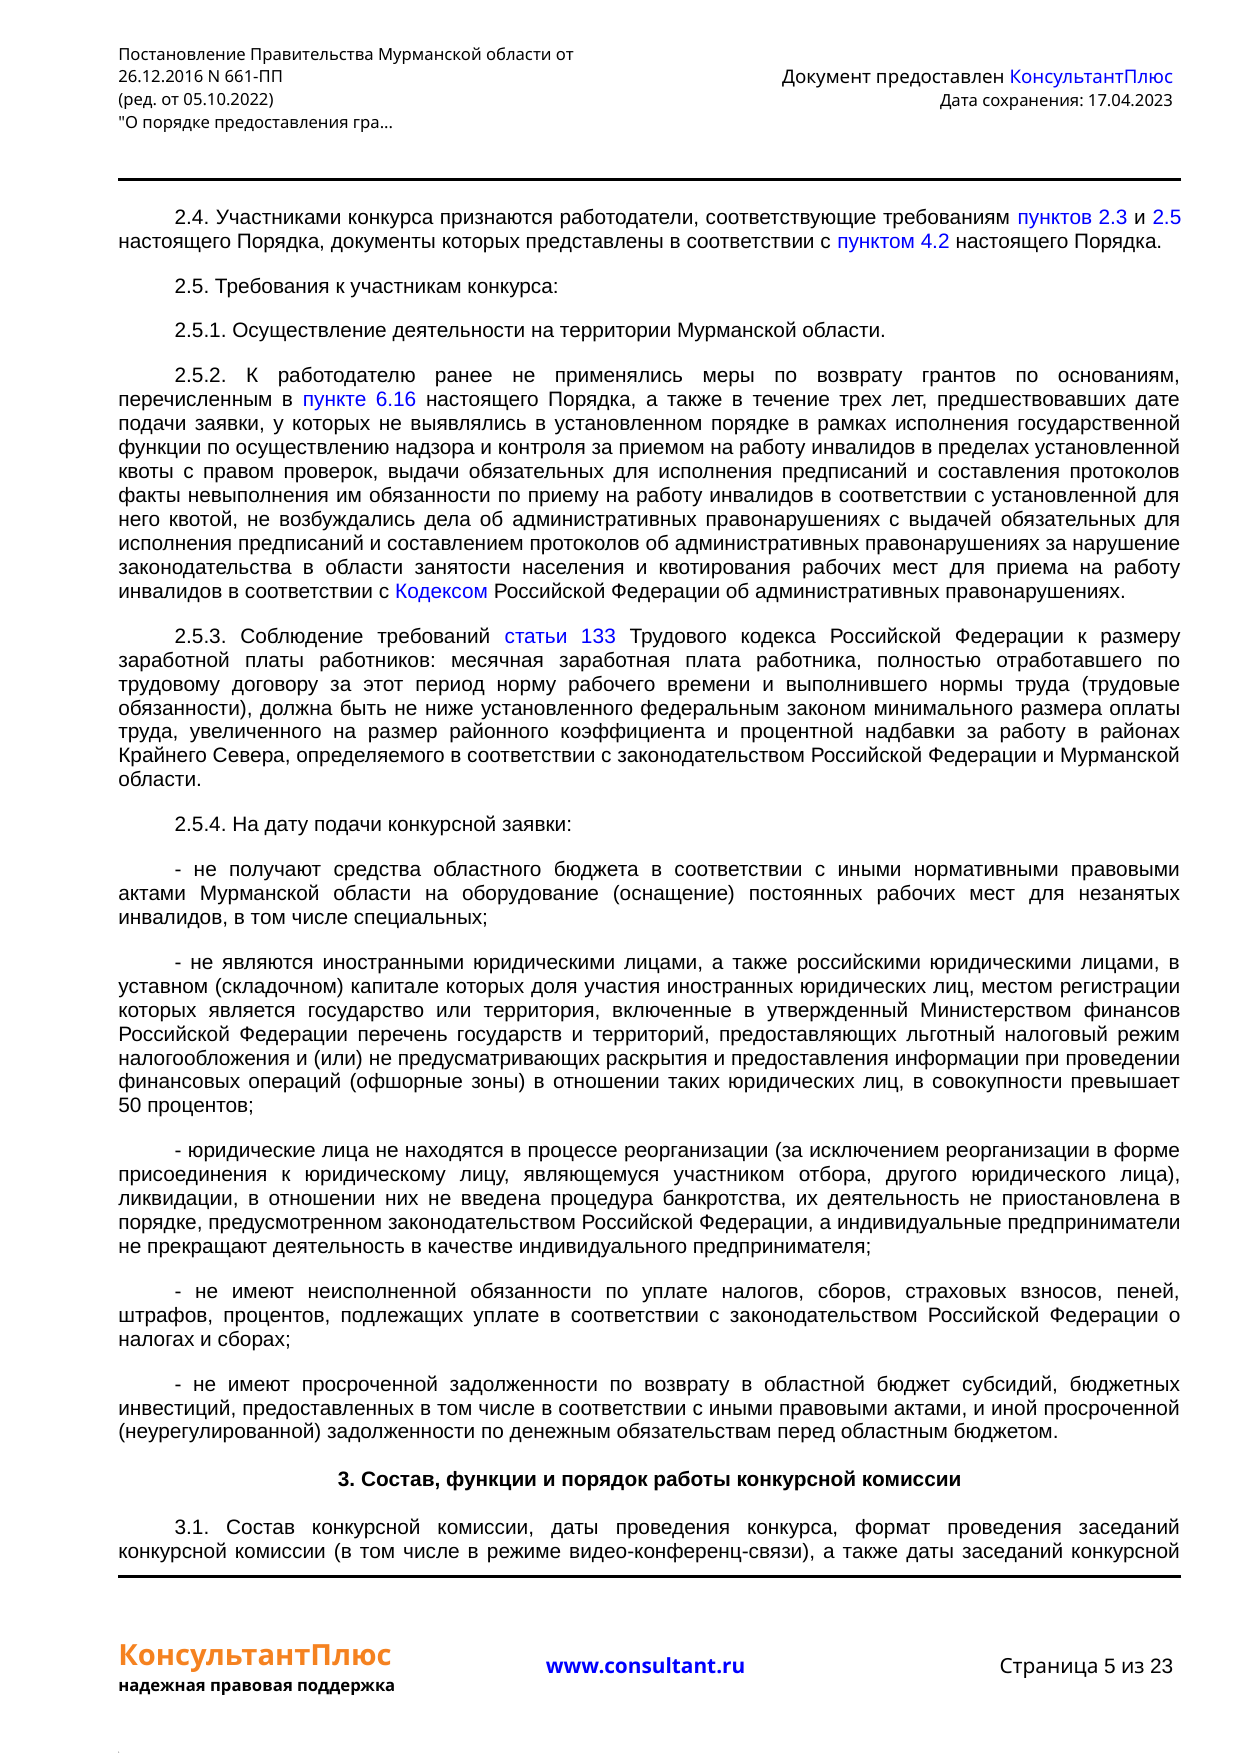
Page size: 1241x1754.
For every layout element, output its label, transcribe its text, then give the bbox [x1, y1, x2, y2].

text 2.5.3. Соблюдение требований статьи 133 Трудового кодекса Российской Федерации к размеру заработной платы работников: месячная заработная плата работника, полностью отработавшего по трудовому договору за этот период норму рабочего времени и выполнившего нормы труда (трудовые обязанности), должна быть не ниже установленного федеральным законом минимального размера оплаты труда, увеличенного на размер районного коэффициента и процентной надбавки за работу в районах Крайнего Севера, определяемого в соответствии с законодательством Российской Федерации и Мурманской области. [118, 623, 1181, 791]
title 3. Состав, функции и порядок работы конкурсной комиссии [118, 1467, 1181, 1491]
text - не имеют неисполненной обязанности по уплате налогов, сборов, страховых взносов, пеней, штрафов, процентов, подлежащих уплате в соответствии с законодательством Российской Федерации о налогах и сборах; [118, 1279, 1181, 1351]
text 2.5.2. К работодателю ранее не применялись меры по возврату грантов по основаниям, перечисленным в пункте 6.16 настоящего Порядка, а также в течение трех лет, предшествовавших дате подачи заявки, у которых не выявлялись в установленном порядке в рамках исполнения государственной функции по осуществлению надзора и контроля за приемом на работу инвалидов в пределах установленной квоты с правом проверок, выдачи обязательных для исполнения предписаний и составления протоколов факты невыполнения им обязанности по приему на работу инвалидов в соответствии с установленной для него квотой, не возбуждались дела об административных правонарушениях с выдачей обязательных для исполнения предписаний и составлением протоколов об административных правонарушениях за нарушение законодательства в области занятости населения и квотирования рабочих мест для приема на работу инвалидов в соответствии с Кодексом Российской Федерации об административных правонарушениях. [118, 363, 1181, 603]
text - не являются иностранными юридическими лицами, а также российскими юридическими лицами, в уставном (складочном) капитале которых доля участия иностранных юридических лиц, местом регистрации которых является государство или территория, включенные в утвержденный Министерством финансов Российской Федерации перечень государств и территорий, предоставляющих льготный налоговый режим налогообложения и (или) не предусматривающих раскрытия и предоставления информации при проведении финансовых операций (офшорные зоны) в отношении таких юридических лиц, в совокупности превышает 50 процентов; [118, 949, 1181, 1117]
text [118, 1515, 1181, 1563]
text - не имеют просроченной задолженности по возврату в областной бюджет субсидий, бюджетных инвестиций, предоставленных в том числе в соответствии с иными правовыми актами, и иной просроченной (неурегулированной) задолженности по денежным обязательствам перед областным бюджетом. [118, 1371, 1181, 1443]
text 2.4. Участниками конкурса признаются работодатели, соответствующие требованиям пунктов 2.3 и 2.5 настоящего Порядка, документы которых представлены в соответствии с пунктом 4.2 настоящего Порядка. [118, 205, 1181, 253]
text 2.5. Требования к участникам конкурса: [118, 273, 1181, 297]
text 2.5.4. На дату подачи конкурсной заявки: [118, 812, 1181, 836]
text - юридические лица не находятся в процессе реорганизации (за исключением реорганизации в форме присоединения к юридическому лицу, являющемуся участником отбора, другого юридического лица), ликвидации, в отношении них не введена процедура банкротства, их деятельность не приостановлена в порядке, предусмотренном законодательством Российской Федерации, а индивидуальные предприниматели не прекращают деятельность в качестве индивидуального предпринимателя; [118, 1138, 1181, 1258]
text 2.5.1. Осуществление деятельности на территории Мурманской области. [118, 318, 1181, 342]
text - не получают средства областного бюджета в соответствии с иными нормативными правовыми актами Мурманской области на оборудование (оснащение) постоянных рабочих мест для незанятых инвалидов, в том числе специальных; [118, 857, 1181, 929]
